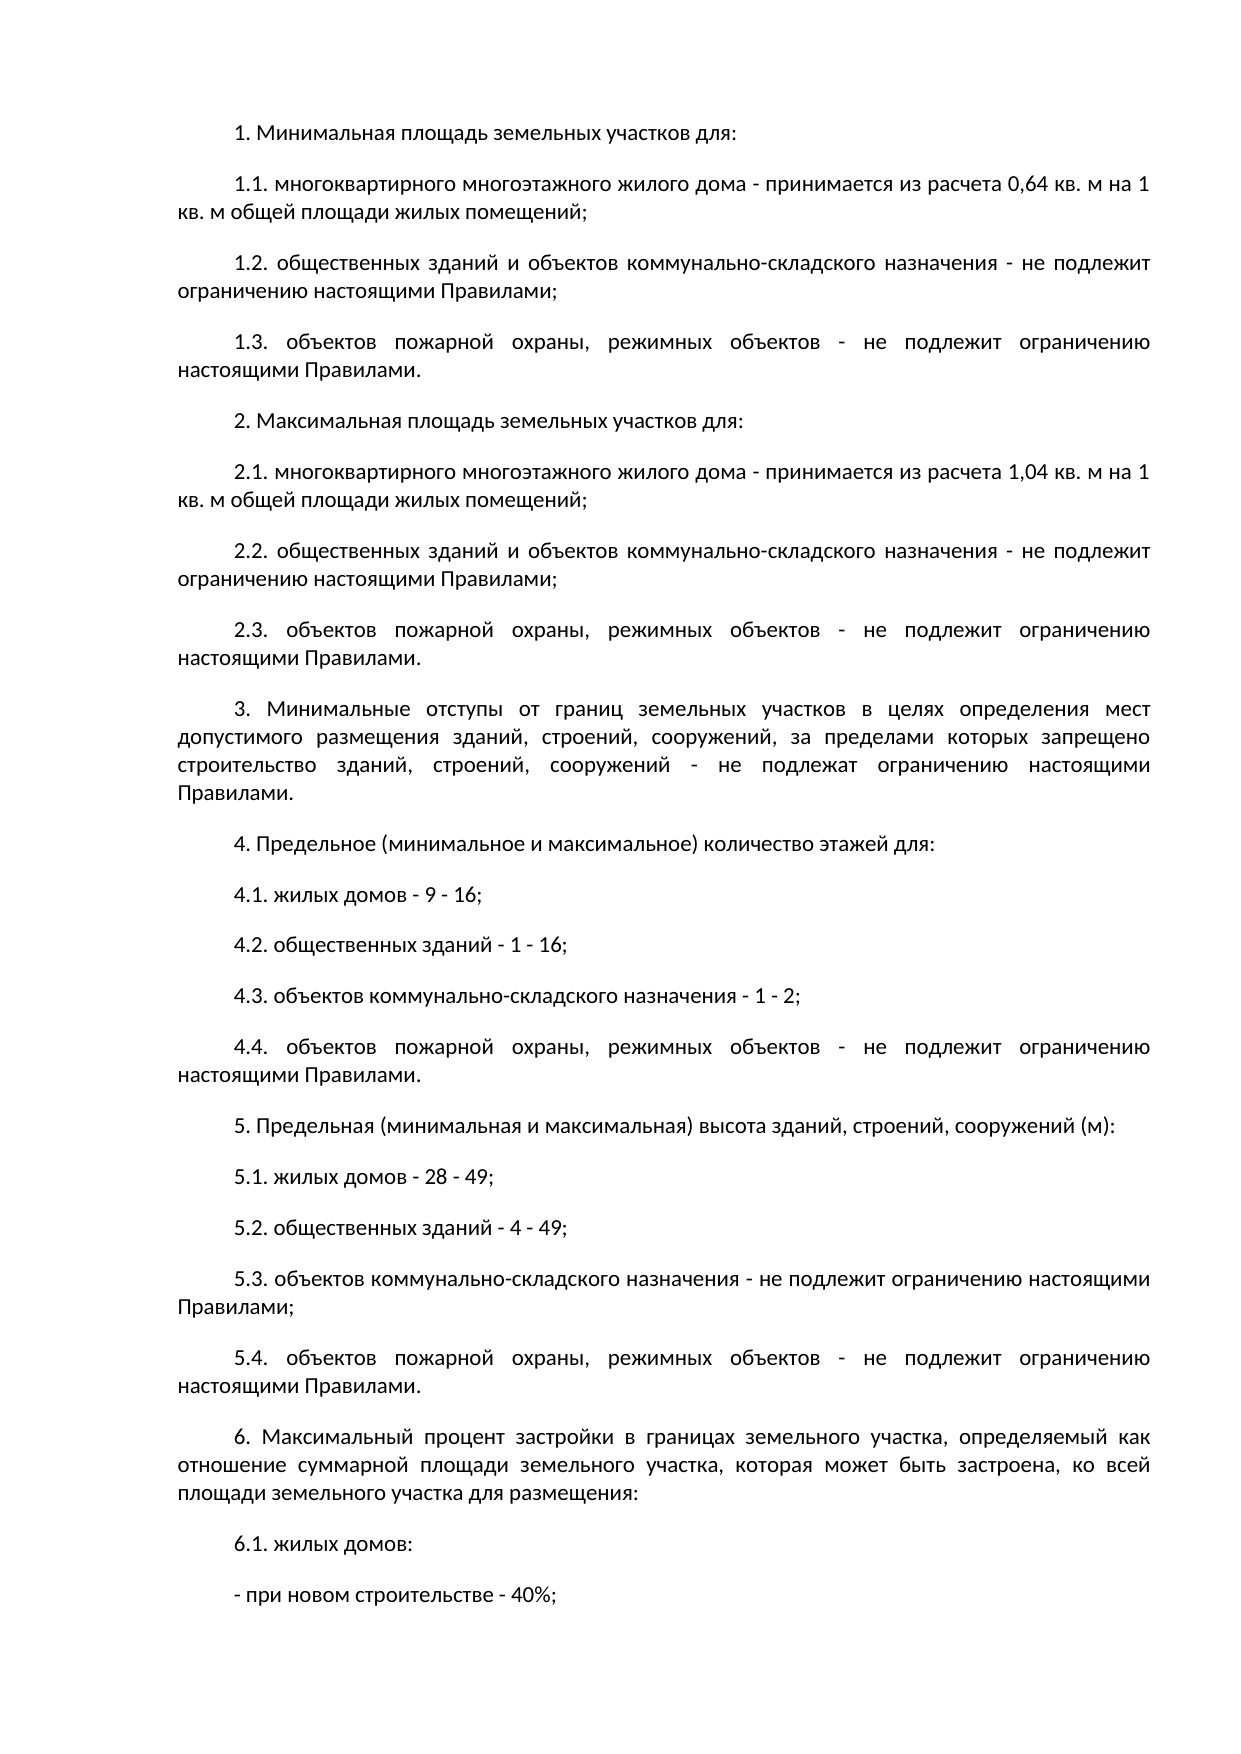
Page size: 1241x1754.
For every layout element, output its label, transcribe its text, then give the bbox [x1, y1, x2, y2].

text 2. Максимальная площадь земельных участков для: [177, 406, 1152, 434]
text 2.3. объектов пожарной охраны, режимных объектов - не подлежит ограничению настоящими Правилами. [177, 615, 1152, 671]
text 1.1. многоквартирного многоэтажного жилого дома - принимается из расчета 0,64 кв. м на 1 кв. м общей площади жилых помещений; [177, 169, 1152, 225]
text 1.2. общественных зданий и объектов коммунально-складского назначения - не подлежит ограничению настоящими Правилами; [177, 248, 1152, 304]
text 5.3. объектов коммунально-складского назначения - не подлежит ограничению настоящими Правилами; [177, 1264, 1152, 1320]
text 6. Максимальный процент застройки в границах земельного участка, определяемый как отношение суммарной площади земельного участка, которая может быть застроена, ко всей площади земельного участка для размещения: [177, 1422, 1152, 1506]
text 5.2. общественных зданий - 4 - 49; [177, 1213, 1152, 1241]
text 5.1. жилых домов - 28 - 49; [177, 1162, 1152, 1190]
text - при новом строительстве - 40%; [177, 1580, 1152, 1608]
text 1. Минимальная площадь земельных участков для: [177, 118, 1152, 146]
text 4.2. общественных зданий - 1 - 16; [177, 931, 1152, 959]
text 2.1. многоквартирного многоэтажного жилого дома - принимается из расчета 1,04 кв. м на 1 кв. м общей площади жилых помещений; [177, 457, 1152, 513]
text 4.4. объектов пожарной охраны, режимных объектов - не подлежит ограничению настоящими Правилами. [177, 1032, 1152, 1088]
text 6.1. жилых домов: [177, 1529, 1152, 1557]
text 4. Предельное (минимальное и максимальное) количество этажей для: [177, 829, 1152, 857]
text 1.3. объектов пожарной охраны, режимных объектов - не подлежит ограничению настоящими Правилами. [177, 327, 1152, 383]
text 3. Минимальные отступы от границ земельных участков в целях определения мест допустимого размещения зданий, строений, сооружений, за пределами которых запрещено строительство зданий, строений, сооружений - не подлежат ограничению настоящими Правилами. [177, 694, 1152, 806]
text 5. Предельная (минимальная и максимальная) высота зданий, строений, сооружений (м): [177, 1111, 1152, 1139]
text 4.1. жилых домов - 9 - 16; [177, 880, 1152, 908]
text 2.2. общественных зданий и объектов коммунально-складского назначения - не подлежит ограничению настоящими Правилами; [177, 536, 1152, 592]
text 4.3. объектов коммунально-складского назначения - 1 - 2; [177, 982, 1152, 1009]
text 5.4. объектов пожарной охраны, режимных объектов - не подлежит ограничению настоящими Правилами. [177, 1343, 1152, 1399]
